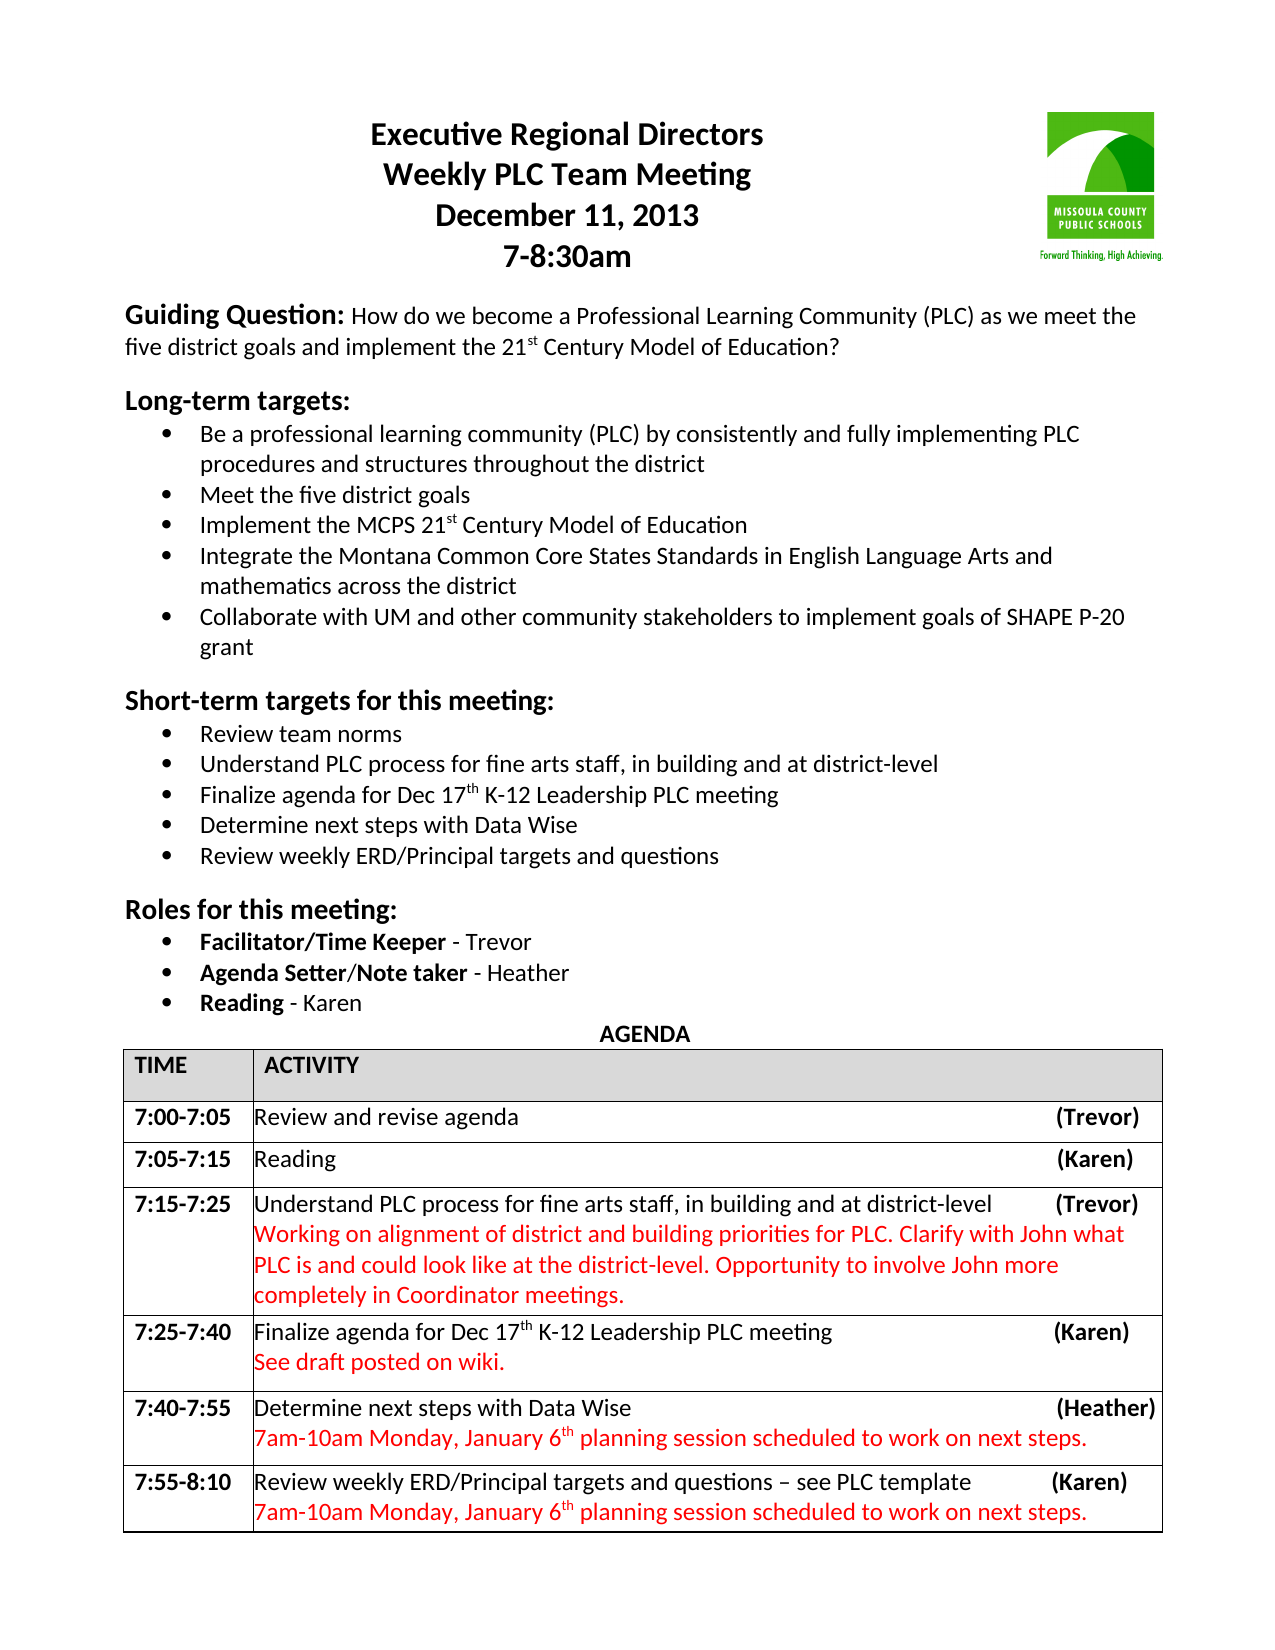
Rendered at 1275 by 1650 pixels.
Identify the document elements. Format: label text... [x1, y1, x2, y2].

text Roles for this meeting: [125, 891, 1164, 926]
list Review team norms [162, 718, 1164, 748]
list Agenda Setter/Note taker - Heather [162, 957, 1164, 987]
list Reading - Karen [162, 987, 1164, 1018]
table_cell Determine next steps with Data Wise (Heather) 7am-10am Monday, January 6th planning session scheduled to work on next steps. [254, 1392, 1162, 1465]
table_cell 7:25-7:40 [124, 1316, 253, 1391]
table_cell 7:00-7:05 [124, 1102, 253, 1142]
table_cell 7:40-7:55 [124, 1392, 253, 1465]
table_cell Finalize agenda for Dec 17th K-12 Leadership PLC meeting (Karen) See draft posted on wiki. [254, 1316, 1162, 1391]
table_cell Reading (Karen) [254, 1143, 1162, 1187]
text Short-term targets for this meeting: [125, 682, 1164, 718]
list Understand PLC process for fine arts staff, in building and at district-level [162, 748, 1164, 779]
text Long-term targets: [125, 382, 1164, 418]
text Guiding Question: How do we become a Professional Learning Community (PLC) as we meet the five district goals and implement the 21st Century Model of Education? [125, 296, 1164, 362]
table_cell Review weekly ERD/Principal targets and questions – see PLC template (Karen) 7am-10am Monday, January 6th planning session scheduled to work on next steps. [254, 1466, 1162, 1531]
list Determine next steps with Data Wise [162, 809, 1164, 840]
text Executive Regional Directors [112, 112, 1040, 153]
table_cell Understand PLC process for fine arts staff, in building and at district-level (Trevor) Working on alignment of district and building priorities for PLC. Clarify with John what PLC is and could look like at the district-level. Opportunity to involve John more completely in Coordinator meetings. [254, 1188, 1162, 1314]
text Weekly PLC Team Meeting [112, 153, 1040, 194]
list Finalize agenda for Dec 17th K-12 Leadership PLC meeting [162, 779, 1164, 809]
table_cell Review and revise agenda (Trevor) [254, 1102, 1162, 1142]
table_header TIME [124, 1050, 253, 1101]
table_cell 7:55-8:10 [124, 1466, 253, 1531]
list Implement the MCPS 21st Century Model of Education [162, 509, 1164, 540]
text 7-8:30am [112, 235, 1164, 275]
list Meet the five district goals [162, 479, 1164, 509]
list Integrate the Montana Common Core States Standards in English Language Arts and mathematics across the district [162, 540, 1164, 601]
text December 11, 2013 [112, 194, 1040, 235]
text AGENDA [125, 1018, 1164, 1048]
table_header ACTIVITY [254, 1050, 1162, 1101]
list Collaborate with UM and other community stakeholders to implement goals of SHAPE P-20 grant [162, 601, 1164, 662]
picture [1040, 112, 1163, 261]
list Facilitator/Time Keeper - Trevor [162, 926, 1164, 957]
list Review weekly ERD/Principal targets and questions [162, 840, 1164, 871]
list Be a professional learning community (PLC) by consistently and fully implementing PLC procedures and structures throughout the district [162, 418, 1162, 479]
table_cell 7:05-7:15 [124, 1143, 253, 1187]
table_cell 7:15-7:25 [124, 1188, 253, 1314]
